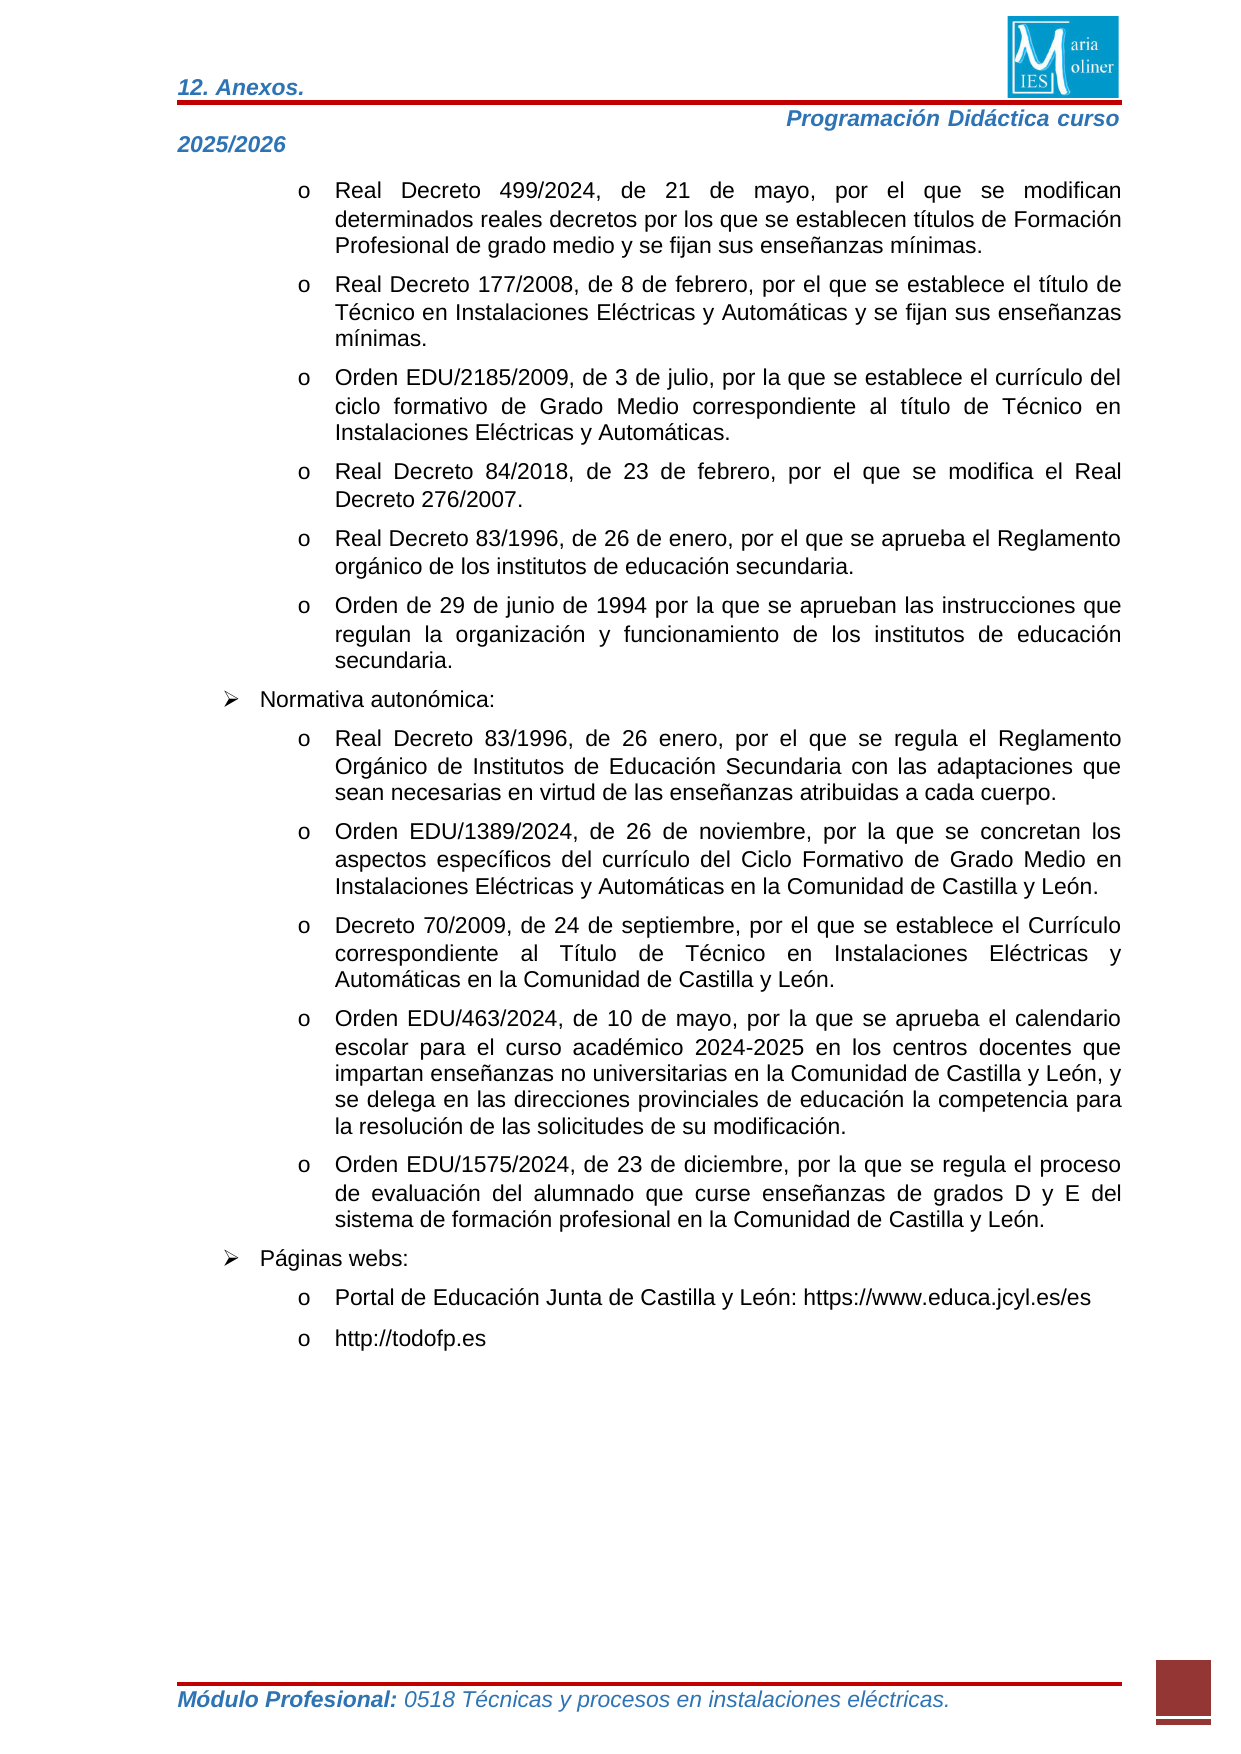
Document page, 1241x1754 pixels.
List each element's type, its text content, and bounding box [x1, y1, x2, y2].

list Orden EDU/2185/2009, de 3 de julio, por la que se establece el currículo del ciclo formativo de Grado Medio correspondiente al título de Técnico en Instalaciones Eléctricas y Automáticas. [297, 364, 1122, 445]
list Real Decreto 83/1996, de 26 de enero, por el que se aprueba el Reglamento orgánico de los institutos de educación secundaria. [297, 525, 1122, 580]
list Real Decreto 177/2008, de 8 de febrero, por el que se establece el título de Técnico en Instalaciones Eléctricas y Automáticas y se fijan sus enseñanzas mínimas. [297, 271, 1122, 352]
picture [1092, 65, 1098, 72]
picture [1072, 42, 1078, 49]
list Páginas webs: [222, 1245, 1122, 1271]
list Real Decreto 83/1996, de 26 enero, por el que se regula el Reglamento Orgánico de Institutos de Educación Secundaria con las adaptaciones que sean necesarias en virtud de las enseñanzas atribuidas a cada cuerpo. [297, 724, 1122, 806]
picture [1087, 43, 1097, 50]
list Orden EDU/1389/2024, de 26 de noviembre, por la que se concretan los aspectos específicos del currículo del Ciclo Formativo de Grado Medio en Instalaciones Eléctricas y Automáticas en la Comunidad de Castilla y León. [297, 818, 1122, 899]
list Orden de 29 de junio de 1994 por la que se aprueban las instrucciones que regulan la organización y funcionamiento de los institutos de educación secundaria. [297, 592, 1122, 673]
list http://todofp.es [297, 1325, 1122, 1353]
list Decreto 70/2009, de 24 de septiembre, por el que se establece el Currículo correspondiente al Título de Técnico en Instalaciones Eléctricas y Automáticas en la Comunidad de Castilla y León. [297, 912, 1122, 993]
list Real Decreto 499/2024, de 21 de mayo, por el que se modifican determinados reales decretos por los que se establecen títulos de Formación Profesional de grado medio y se fijan sus enseñanzas mínimas. [297, 177, 1122, 258]
list Real Decreto 84/2018, de 23 de febrero, por el que se modifica el Real Decreto 276/2007. [297, 458, 1122, 512]
picture [1013, 22, 1070, 95]
list Orden EDU/463/2024, de 10 de mayo, por la que se aprueba el calendario escolar para el curso académico 2024-2025 en los centros docentes que impartan enseñanzas no universitarias en la Comunidad de Castilla y León, y se delega en las direcciones provinciales de educación la competencia para la resolución de las solicitudes de su modificación. [297, 1005, 1122, 1139]
list Normativa autonómica: [222, 686, 1122, 712]
list Portal de Educación Junta de Castilla y León: https://www.educa.jcyl.es/es [297, 1284, 1122, 1312]
list Orden EDU/1575/2024, de 23 de diciembre, por la que se regula el proceso de evaluación del alumnado que curse enseñanzas de grados D y E del sistema de formación profesional en la Comunidad de Castilla y León. [297, 1151, 1122, 1232]
